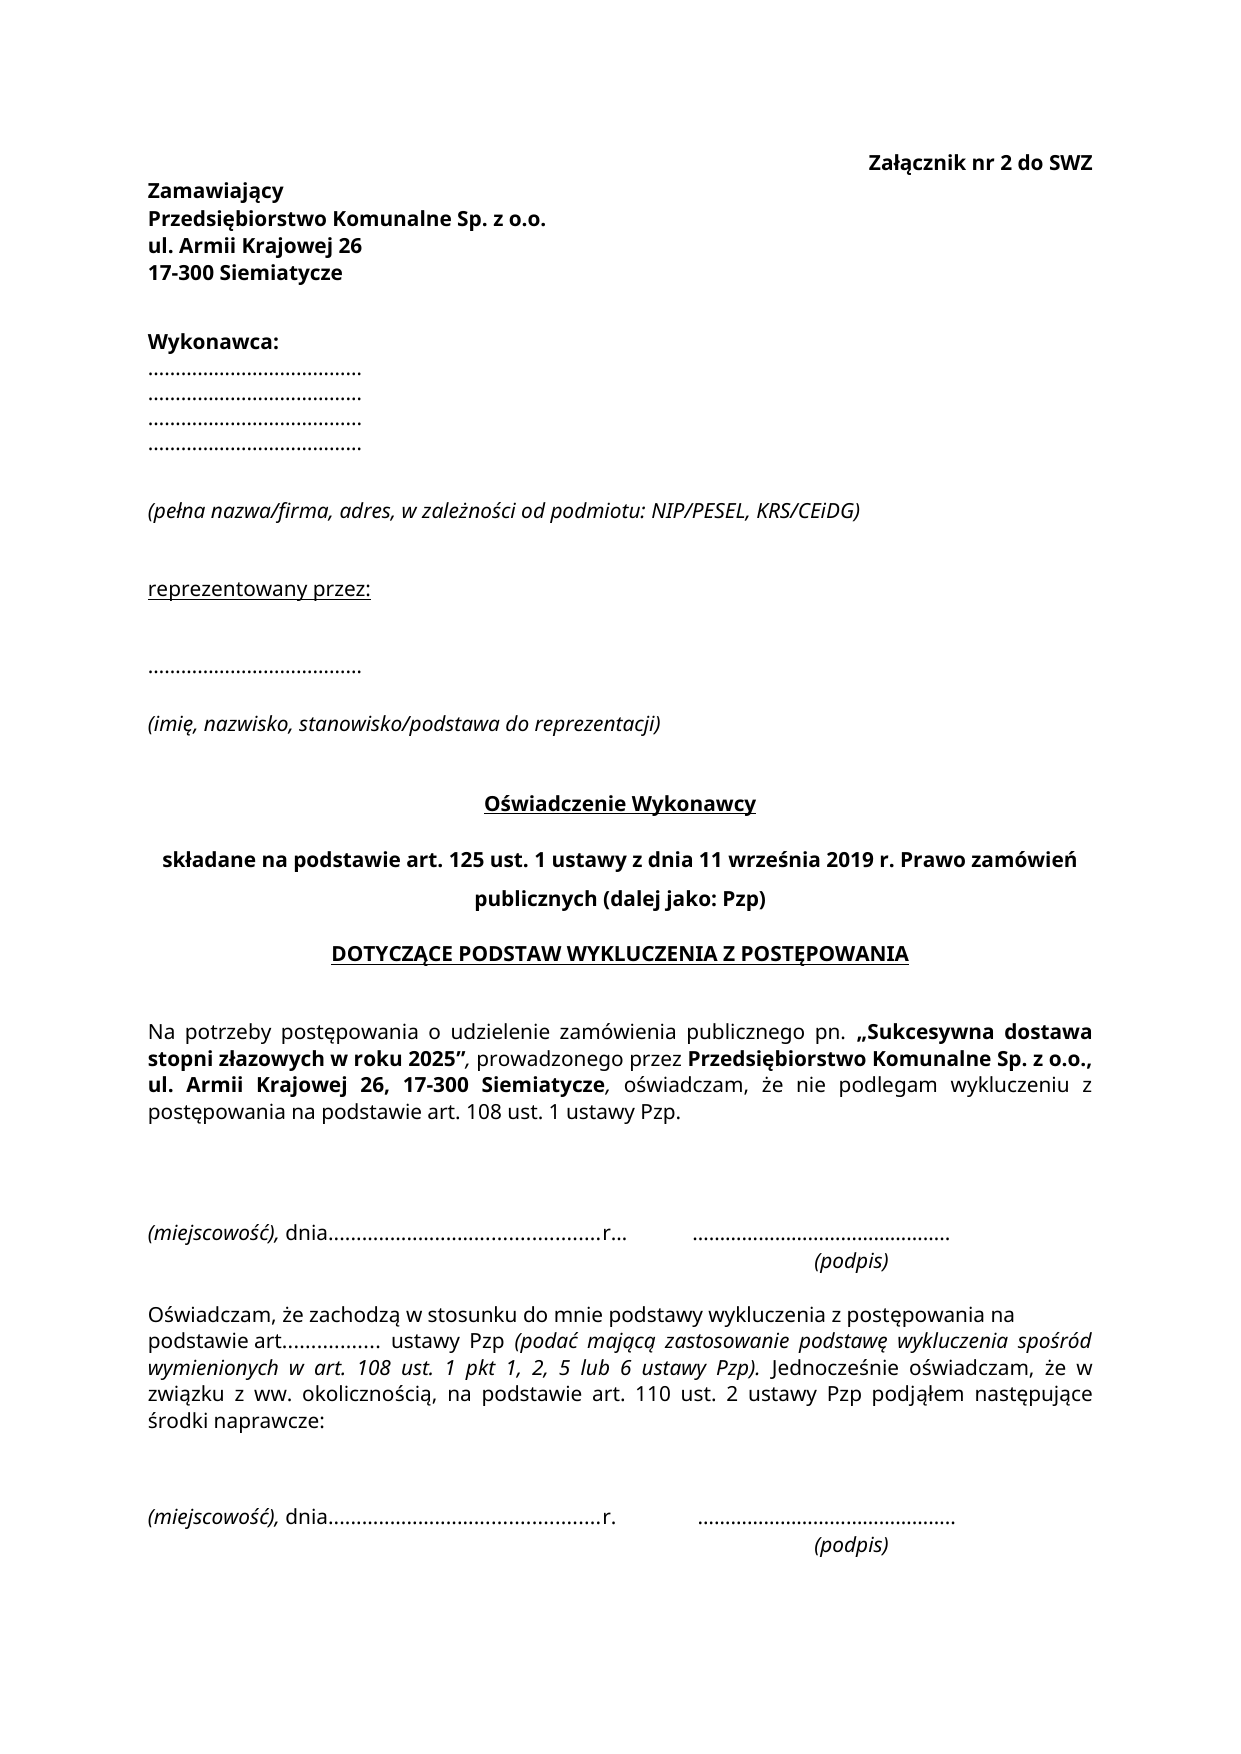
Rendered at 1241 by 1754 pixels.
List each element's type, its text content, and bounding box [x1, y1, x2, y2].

text Oświadczenie Wykonawcy [148, 780, 1093, 819]
text DOTYCZĄCE PODSTAW WYKLUCZENIA Z POSTĘPOWANIA [148, 931, 1093, 970]
text ………………………………… [148, 431, 1093, 456]
text Załącznik nr 2 do SWZ [148, 148, 1093, 176]
text ul. Armii Krajowej 26 [148, 232, 1093, 259]
text (pełna nazwa/firma, adres, w zależności od podmiotu: NIP/PESEL, KRS/CEiDG) [148, 489, 1093, 526]
text ………………………………… [148, 381, 1093, 406]
text (miejscowość), dnia r… ……………………………………….. [148, 1218, 1093, 1246]
text składane na podstawie art. 125 ust. 1 ustawy z dnia 11 września 2019 r. Prawo zamówień publicznych (dalej jako: Pzp) [148, 836, 1093, 914]
text ………………………………… [148, 356, 1093, 381]
text podstawie art ustawy Pzp (podać mającą zastosowanie podstawę wykluczenia spośród wymienionych w art. 108 ust. 1 pkt 1, 2, 5 lub 6 ustawy Pzp). Jednocześnie oświadczam, że w związku z ww. okolicznością, na podstawie art. 110 ust. 2 ustawy Pzp podjąłem następujące środki naprawcze: [148, 1328, 1093, 1434]
text 17-300 Siemiatycze [148, 259, 1093, 286]
text (imię, nazwisko, stanowisko/podstawa do reprezentacji) [148, 709, 1093, 738]
text (miejscowość), dnia r. ……………………………………….. [148, 1502, 1093, 1531]
text (podpis) [814, 1531, 1093, 1559]
text Zamawiający [148, 176, 1093, 204]
text Na potrzeby postępowania o udzielenie zamówienia publicznego pn. „Sukcesywna dostawa stopni złazowych w roku 2025”, prowadzonego przez Przedsiębiorstwo Komunalne Sp. z o.o., ul. Armii Krajowej 26, 17-300 Siemiatycze, oświadczam, że nie podlegam wykluczeniu z postępowania na podstawie art. 108 ust. 1 ustawy Pzp. [148, 1019, 1093, 1124]
text reprezentowany przez: [148, 574, 1093, 603]
text ………………………………... [148, 406, 1093, 431]
text Oświadczam, że zachodzą w stosunku do mnie podstawy wykluczenia z postępowania na [148, 1301, 1093, 1328]
text Przedsiębiorstwo Komunalne Sp. z o.o. [148, 204, 1093, 232]
text ………………………………… [148, 653, 1093, 678]
text (podpis) [814, 1246, 1093, 1275]
text Wykonawca: [148, 327, 1093, 356]
